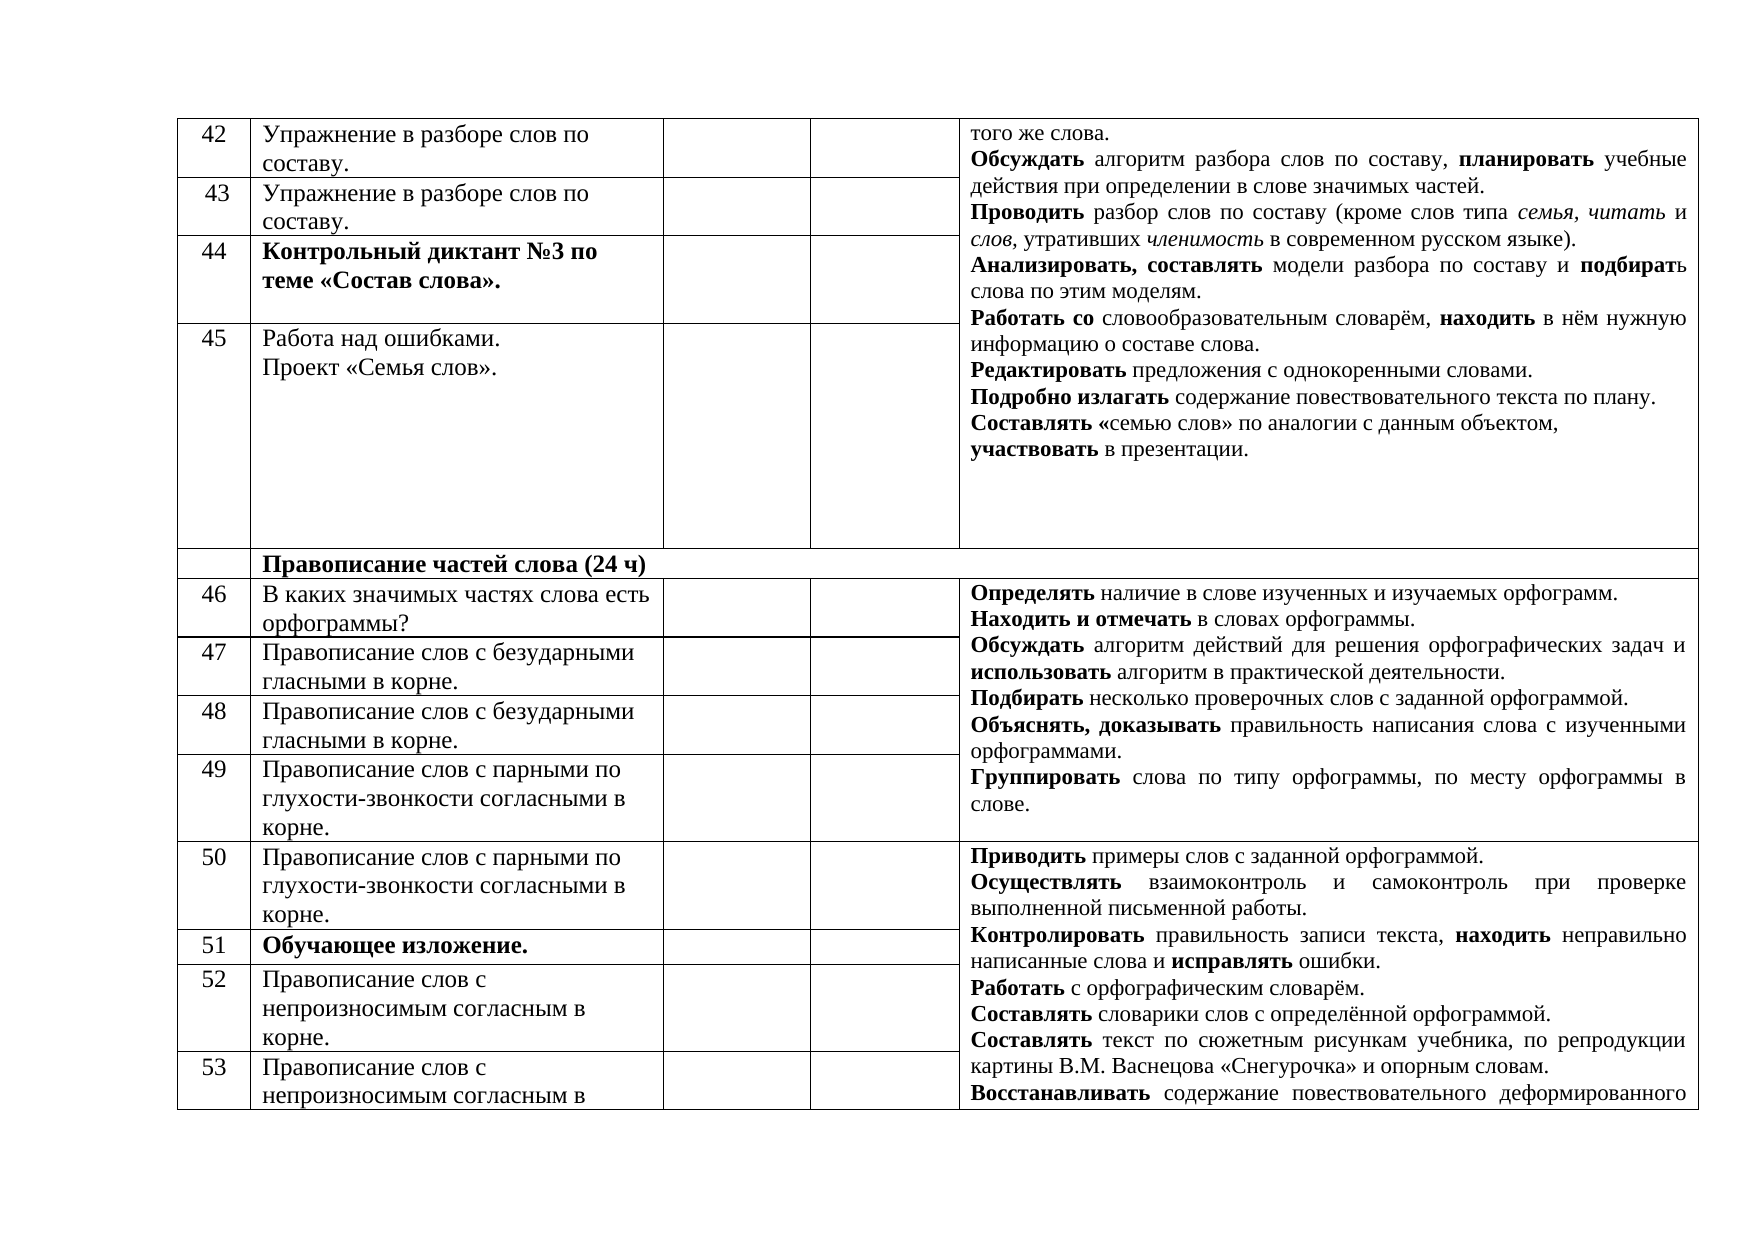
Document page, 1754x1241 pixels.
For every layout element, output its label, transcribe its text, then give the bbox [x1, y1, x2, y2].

table_cell [811, 755, 959, 841]
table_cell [251, 1052, 663, 1109]
table_cell 48 [178, 696, 250, 753]
table_cell Правописание частей слова (24 ч) [251, 549, 1698, 578]
table_cell [811, 579, 959, 636]
table_cell [664, 965, 810, 1051]
table_cell Приводить примеры слов с заданной орфограммой. Осуществлять взаимоконтроль и самоконтроль при проверке выполненной письменной работы. Контролировать правильность записи текста, находить неправильно написанные слова и исправлять ошибки. Работать с орфографическим словарём. Составлять словарики слов с определённой орфограммой. Составлять текст по сюжетным рисункам учебника, по репродукции картины В.М. Васнецова «Снегурочка» и опорным словам. Восстанавливать содержание повествовательного деформированного текста, составлять письменный пересказ данного текста по самостоятельно составленному плану. Составлять объявление. [960, 842, 1698, 1109]
table_cell [811, 696, 959, 753]
table_cell Контрольный диктант №3 по теме «Состав слова». [251, 236, 663, 322]
table_cell Упражнение в разборе слов по составу. [251, 119, 663, 177]
table_cell [664, 755, 810, 841]
table_cell [664, 842, 810, 929]
table_cell 50 [178, 842, 250, 929]
table_cell [664, 1052, 810, 1109]
table_cell [811, 119, 959, 177]
table_cell [664, 178, 810, 235]
table_cell Упражнение в разборе слов по составу. [251, 178, 663, 235]
table_cell Правописание слов с безударными гласными в корне. [251, 638, 663, 695]
table_cell [811, 1052, 959, 1109]
table_cell 42 [178, 119, 250, 177]
table_cell 47 [178, 638, 250, 695]
table_cell [811, 842, 959, 929]
table_cell [664, 579, 810, 636]
table_cell [664, 119, 810, 177]
table_cell 51 [178, 930, 250, 963]
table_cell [251, 965, 663, 1051]
table_cell [664, 324, 810, 548]
table_cell 46 [178, 579, 250, 636]
table_cell 49 [178, 755, 250, 841]
table_cell 52 [178, 965, 250, 1051]
table_cell 44 [178, 236, 250, 322]
table_cell [811, 178, 959, 235]
table_cell Работа над ошибками. Проект «Семья слов». [251, 324, 663, 548]
table_cell [178, 549, 250, 578]
table_cell Обучающее изложение. [251, 930, 663, 963]
table_cell [811, 236, 959, 322]
table_cell 53 [178, 1052, 250, 1109]
table_cell В каких значимых частях слова есть орфограммы? [251, 579, 663, 636]
table_cell [664, 638, 810, 695]
table_cell Правописание слов с безударными гласными в корне. [251, 696, 663, 753]
table_cell [664, 930, 810, 963]
table_cell [811, 965, 959, 1051]
table_cell Определять наличие в слове изученных и изучаемых орфограмм. Находить и отмечать в словах орфограммы. Обсуждать алгоритм действий для решения орфографических задач и использовать алгоритм в практической деятельности. Подбирать несколько проверочных слов с заданной орфограммой. Объяснять, доказывать правильность написания слова с изученными орфограммами. Группировать слова по типу орфограммы, по месту орфограммы в слове. [960, 579, 1698, 841]
table_cell Правописание слов с парными по глухости-звонкости согласными в корне. [251, 842, 663, 929]
table_cell 43 [178, 178, 250, 235]
table_cell 45 [178, 324, 250, 548]
table_cell Правописание слов с парными по глухости-звонкости согласными в корне. [251, 755, 663, 841]
table_cell [811, 638, 959, 695]
table_cell [664, 696, 810, 753]
table_cell [664, 236, 810, 322]
table_cell [811, 324, 959, 548]
table_cell [811, 930, 959, 963]
